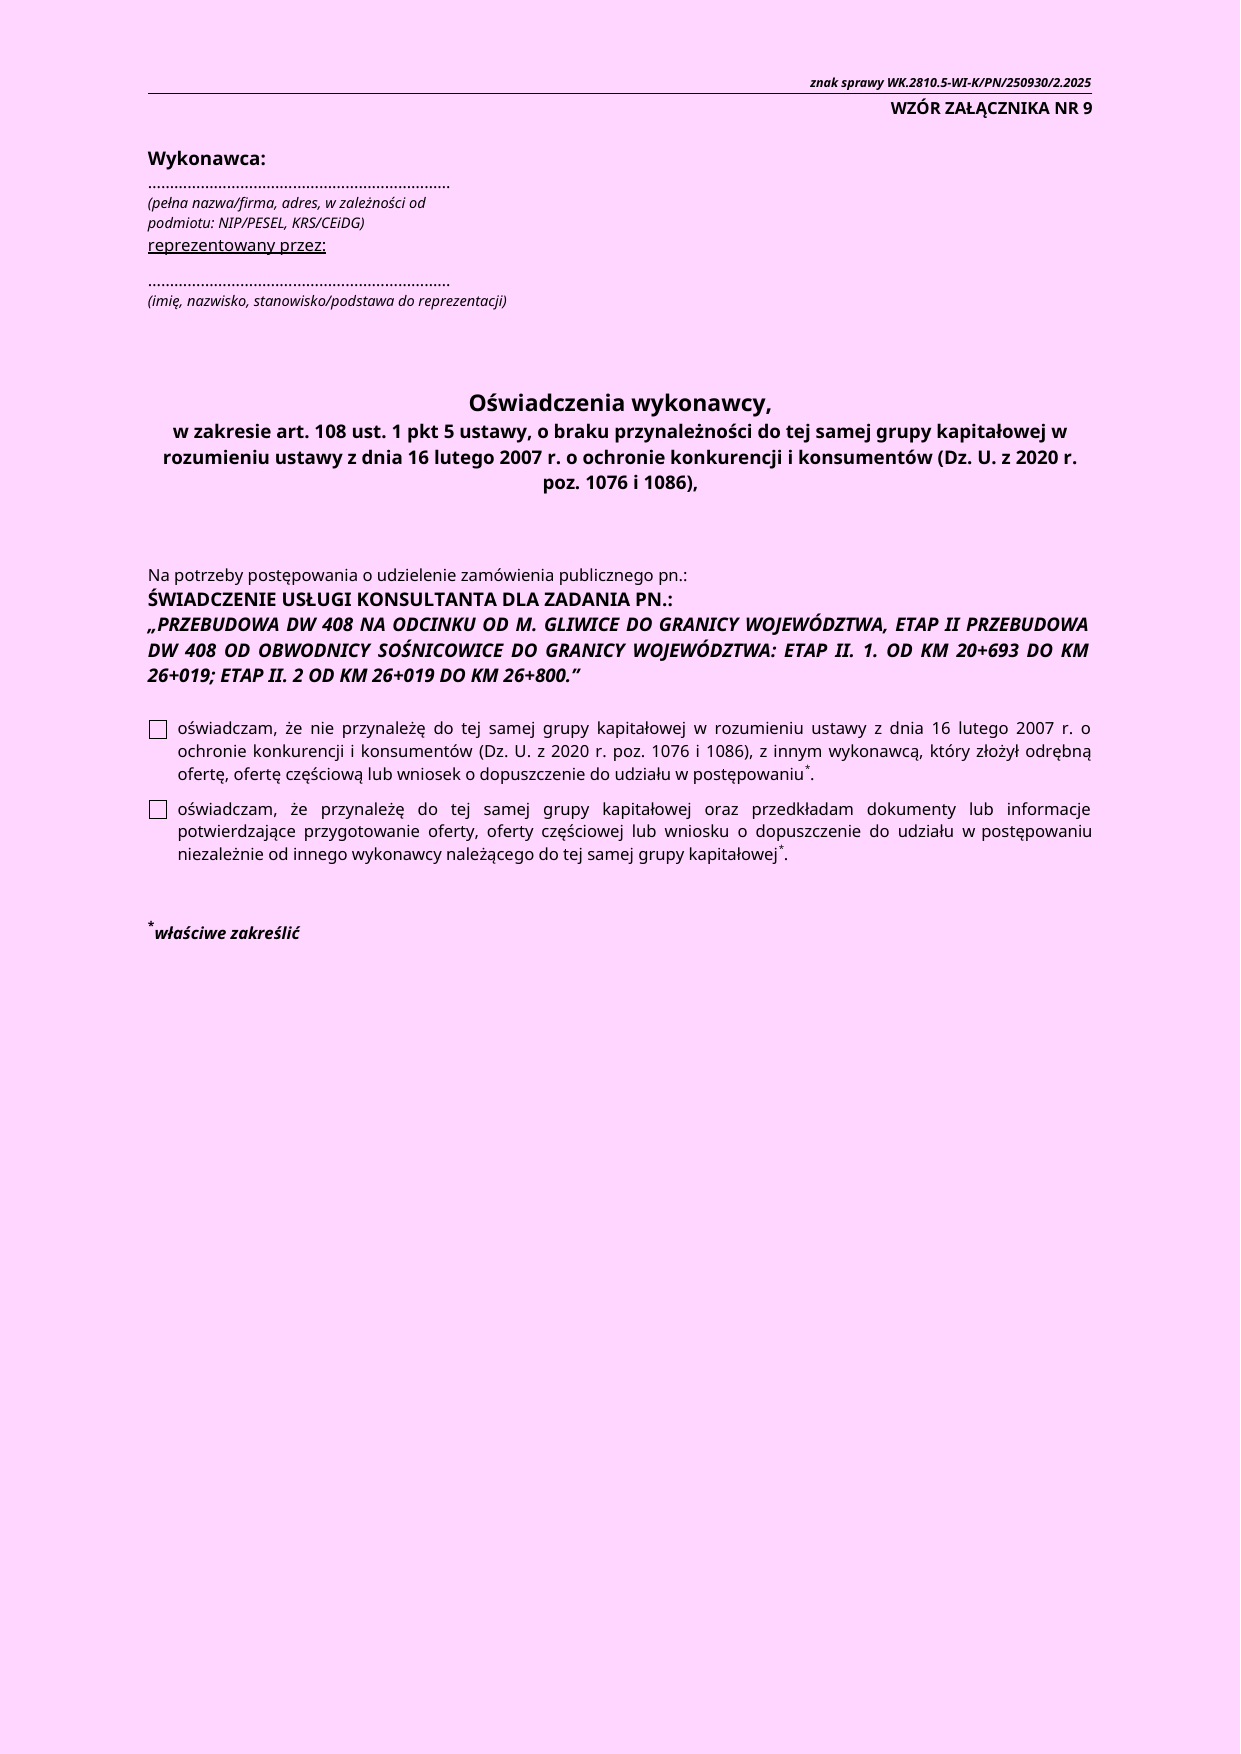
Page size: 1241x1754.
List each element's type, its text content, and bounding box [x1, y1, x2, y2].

text oświadczam, że nie przynależę do tej samej grupy kapitałowej w rozumieniu ustawy z dnia 16 lutego 2007 r. o ochronie konkurencji i konsumentów (Dz. U. z 2020 r. poz. 1076 i 1086), z innym wykonawcą, który złożył odrębną ofertę, ofertę częściową lub wniosek o dopuszczenie do udziału w postępowaniu*. [148, 717, 1092, 785]
text …………………………………………………………… [148, 171, 472, 193]
text Oświadczenia wykonawcy, [148, 387, 1092, 418]
text WZÓR ZAŁĄCZNIKA NR 9 [148, 97, 1092, 119]
text *właściwe zakreślić [148, 917, 1092, 946]
subtitle „PRZEBUDOWA DW 408 NA ODCINKU OD M. GLIWICE DO GRANICY WOJEWÓDZTWA, ETAP II PRZEBUDOWA DW 408 OD OBWODNICY SOŚNICOWICE DO GRANICY WOJEWÓDZTWA: ETAP II. 1. OD KM 20+693 DO KM 26+019; ETAP II. 2 OD KM 26+019 DO KM 26+800.” [148, 611, 1092, 688]
subtitle Na potrzeby postępowania o udzielenie zamówienia publicznego pn.: [148, 563, 1092, 586]
text (imię, nazwisko, stanowisko/podstawa do reprezentacji) [148, 291, 1092, 311]
text …………………………………………………………… [148, 268, 472, 291]
text reprezentowany przez: [148, 233, 1092, 256]
text ŚWIADCZENIE USŁUGI KONSULTANTA DLA ZADANIA PN.: [148, 586, 1092, 611]
text Wykonawca: [148, 145, 1092, 171]
text oświadczam, że przynależę do tej samej grupy kapitałowej oraz przedkładam dokumenty lub informacje potwierdzające przygotowanie oferty, oferty częściowej lub wniosku o dopuszczenie do udziału w postępowaniu niezależnie od innego wykonawcy należącego do tej samej grupy kapitałowej*. [148, 797, 1092, 865]
text w zakresie art. 108 ust. 1 pkt 5 ustawy, o braku przynależności do tej samej grupy kapitałowej w rozumieniu ustawy z dnia 16 lutego 2007 r. o ochronie konkurencji i konsumentów (Dz. U. z 2020 r. poz. 1076 i 1086), [148, 418, 1092, 495]
text (pełna nazwa/firma, adres, w zależności od podmiotu: NIP/PESEL, KRS/CEiDG) [148, 193, 472, 233]
